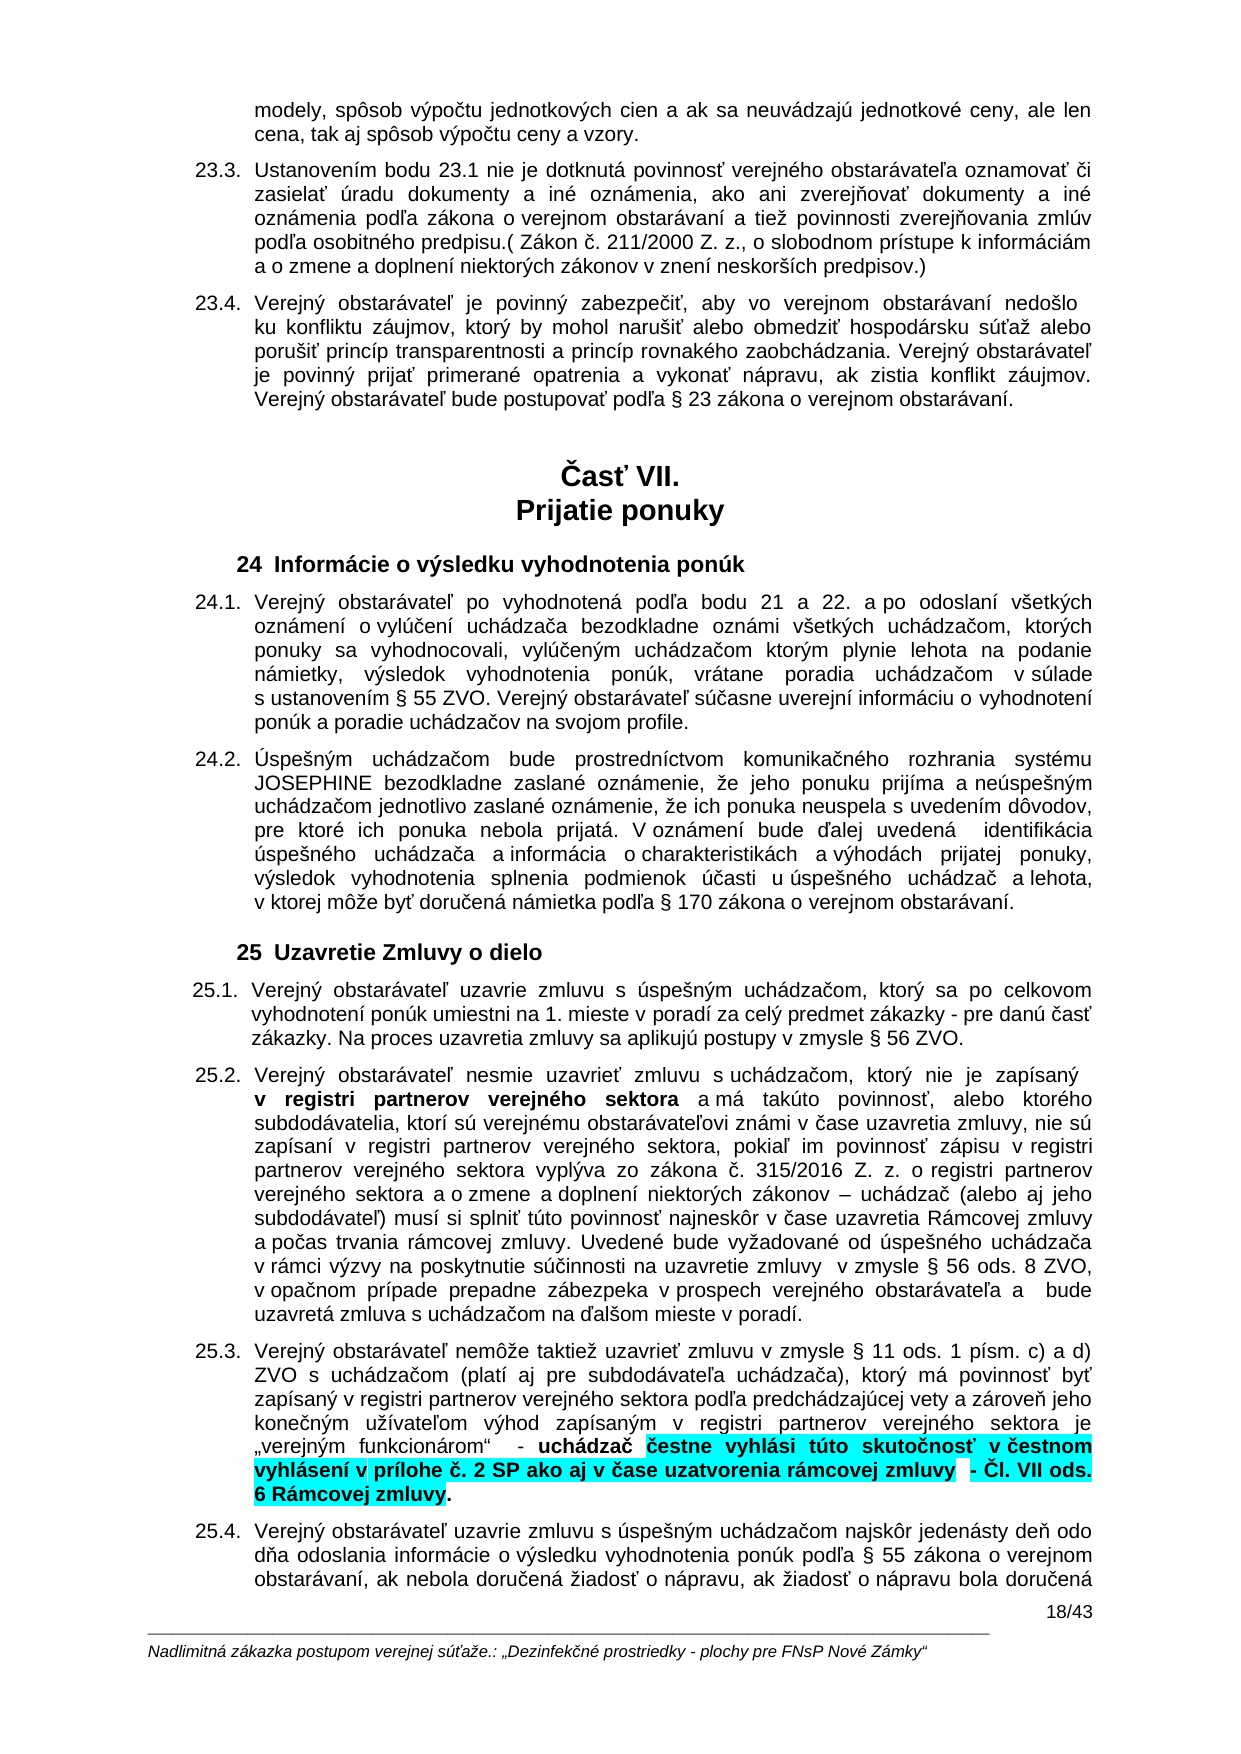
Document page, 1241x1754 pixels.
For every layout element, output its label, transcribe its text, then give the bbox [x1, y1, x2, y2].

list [195, 98, 1092, 146]
list Verejný obstarávateľ je povinný zabezpečiť, aby vo verejnom obstarávaní nedošlo ku konfliktu záujmov, ktorý by mohol narušiť alebo obmedziť hospodársku súťaž alebo porušiť princíp transparentnosti a princíp rovnakého zaobchádzania. Verejný obstarávateľ je povinný prijať primerané opatrenia a vykonať nápravu, ak zistia konflikt záujmov. Verejný obstarávateľ bude postupovať podľa § 23 zákona o verejnom obstarávaní. [195, 291, 1092, 410]
list Verejný obstarávateľ uzavrie zmluvu s úspešným uchádzačom, ktorý sa po celkovom vyhodnotení ponúk umiestni na 1. mieste v poradí za celý predmet zákazky - pre danú časť zákazky. Na proces uzavretia zmluvy sa aplikujú postupy v zmysle § 56 ZVO. [192, 978, 1092, 1050]
list Úspešným uchádzačom bude prostredníctvom komunikačného rozhrania systému JOSEPHINE bezodkladne zaslané oznámenie, že jeho ponuku prijíma a neúspešným uchádzačom jednotlivo zaslané oznámenie, že ich ponuka neuspela s uvedením dôvodov, pre ktoré ich ponuka nebola prijatá. V oznámení bude ďalej uvedená identifikácia úspešného uchádzača a informácia o charakteristikách a výhodách prijatej ponuky, výsledok vyhodnotenia splnenia podmienok účasti u úspešného uchádzač a lehota, v ktorej môže byť doručená námietka podľa § 170 zákona o verejnom obstarávaní. [195, 746, 1092, 914]
subtitle Informácie o výsledku vyhodnotenia ponúk [236, 551, 1092, 578]
list Verejný obstarávateľ nesmie uzavrieť zmluvu s uchádzačom, ktorý nie je zapísaný v registri partnerov verejného sektora a má takúto povinnosť, alebo ktorého subdodávatelia, ktorí sú verejnému obstarávateľovi známi v čase uzavretia zmluvy, nie sú zapísaní v registri partnerov verejného sektora, pokiaľ im povinnosť zápisu v registri partnerov verejného sektora vyplýva zo zákona č. 315/2016 Z. z. o registri partnerov verejného sektora a o zmene a doplnení niektorých zákonov – uchádzač (alebo aj jeho subdodávateľ) musí si splniť túto povinnosť najneskôr v čase uzavretia Rámcovej zmluvy a počas trvania rámcovej zmluvy. Uvedené bude vyžadované od úspešného uchádzača v rámci výzvy na poskytnutie súčinnosti na uzavretie zmluvy v zmysle § 56 ods. 8 ZVO, v opačnom prípade prepadne zábezpeka v prospech verejného obstarávateľa a bude uzavretá zmluva s uchádzačom na ďalšom mieste v poradí. [195, 1062, 1092, 1326]
subtitle Uzavretie Zmluvy o dielo [236, 939, 1092, 966]
subtitle Prijatie ponuky [148, 493, 1092, 526]
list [195, 1519, 1092, 1591]
list Verejný obstarávateľ nemôže taktiež uzavrieť zmluvu v zmysle § 11 ods. 1 písm. c) a d) ZVO s uchádzačom (platí aj pre subdodávateľa uchádzača), ktorý má povinnosť byť zapísaný v registri partnerov verejného sektora podľa predchádzajúcej vety a zároveň jeho konečným užívateľom výhod zapísaným v registri partnerov verejného sektora je „verejným funkcionárom“ - uchádzač čestne vyhlási túto skutočnosť v čestnom vyhlásení v prílohe č. 2 SP ako aj v čase uzatvorenia rámcovej zmluvy - Čl. VII ods. 6 Rámcovej zmluvy. [195, 1338, 1092, 1506]
list Ustanovením bodu 23.1 nie je dotknutá povinnosť verejného obstarávateľa oznamovať či zasielať úradu dokumenty a iné oznámenia, ako ani zverejňovať dokumenty a iné oznámenia podľa zákona o verejnom obstarávaní a tiež povinnosti zverejňovania zmlúv podľa osobitného predpisu.( Zákon č. 211/2000 Z. z., o slobodnom prístupe k informáciám a o zmene a doplnení niektorých zákonov v znení neskorších predpisov.) [195, 158, 1092, 278]
subtitle Časť VII. [148, 459, 1092, 493]
list Verejný obstarávateľ po vyhodnotená podľa bodu 21 a 22. a po odoslaní všetkých oznámení o vylúčení uchádzača bezodkladne oznámi všetkých uchádzačom, ktorých ponuky sa vyhodnocovali, vylúčeným uchádzačom ktorým plynie lehota na podanie námietky, výsledok vyhodnotenia ponúk, vrátane poradia uchádzačom v súlade s ustanovením § 55 ZVO. Verejný obstarávateľ súčasne uverejní informáciu o vyhodnotení ponúk a poradie uchádzačov na svojom profile. [195, 590, 1092, 734]
